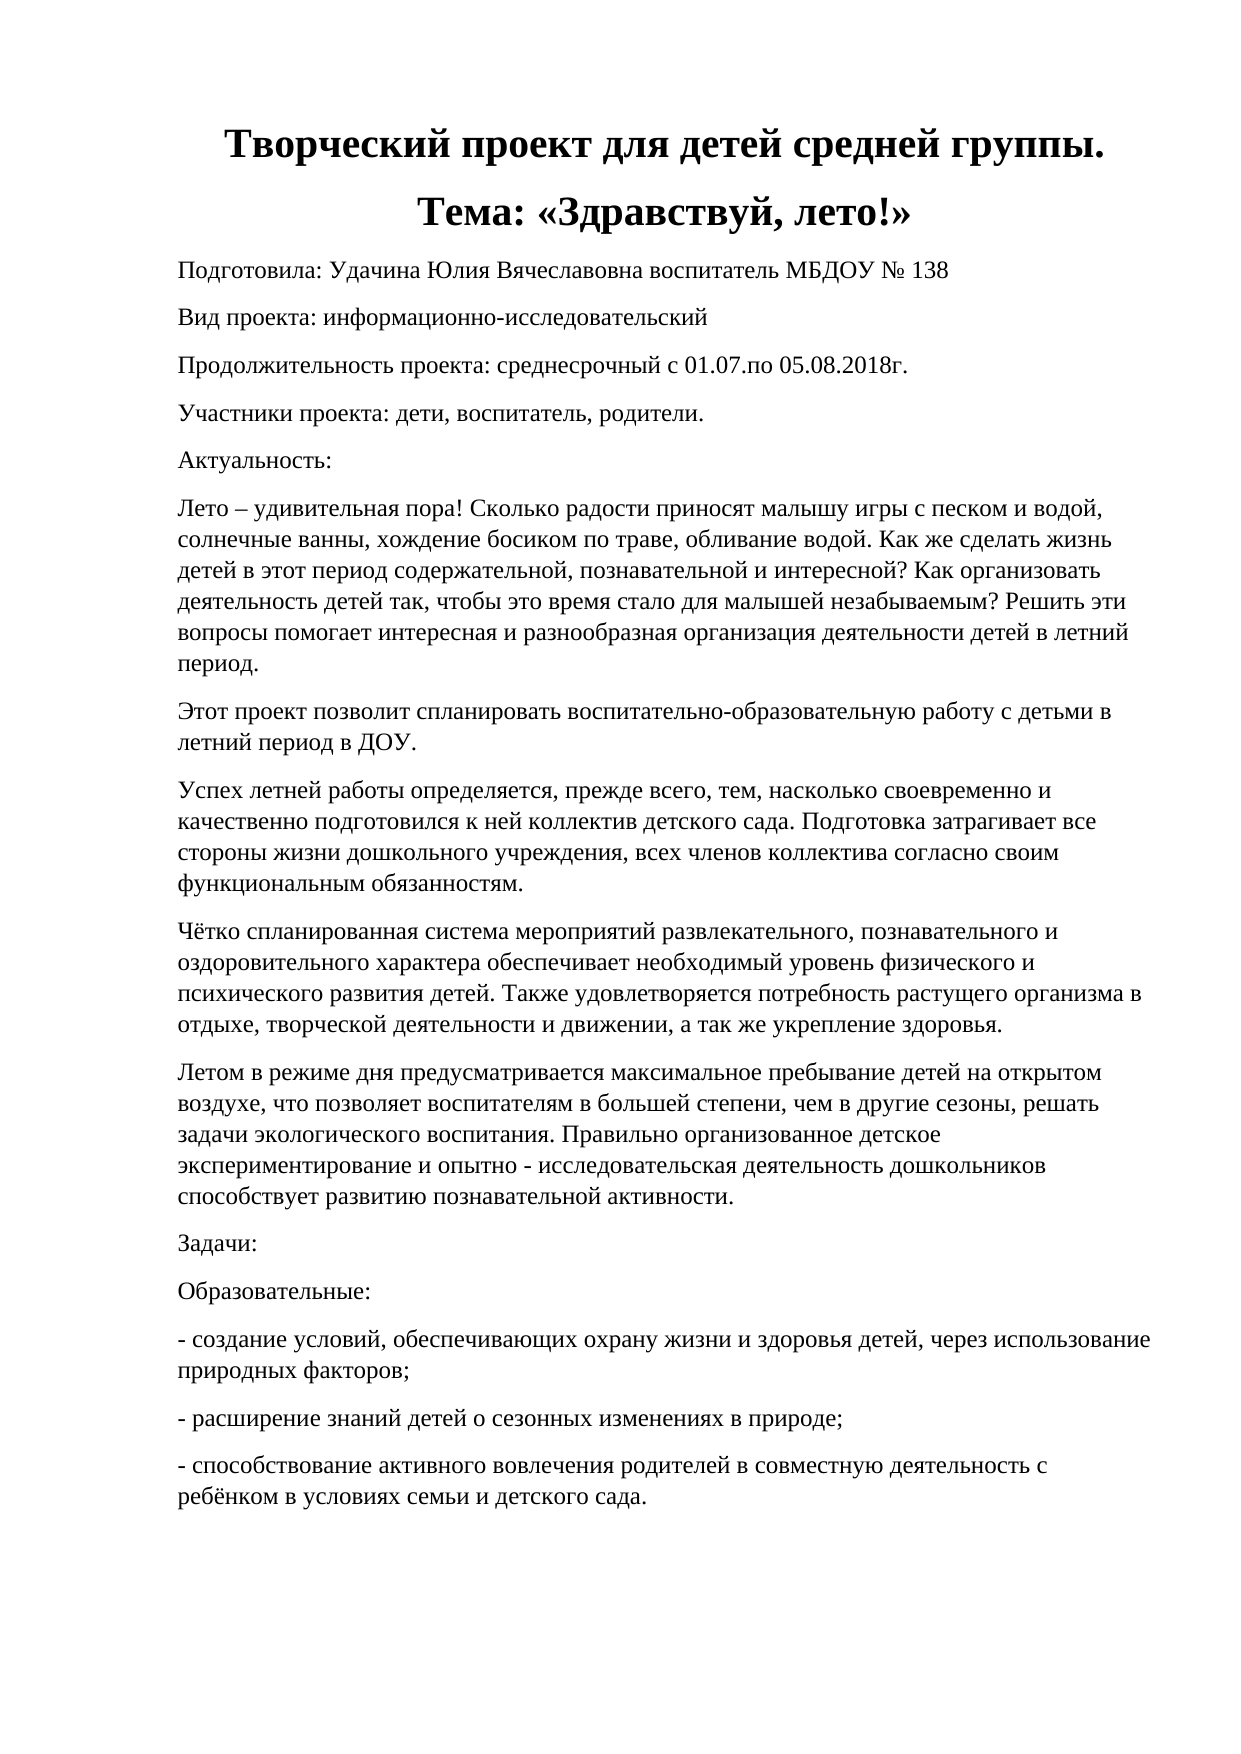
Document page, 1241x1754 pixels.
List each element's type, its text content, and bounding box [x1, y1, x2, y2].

text Творческий проект для детей средней группы. [177, 118, 1152, 166]
text Продолжительность проекта: среднесрочный с 01.07.по 05.08.2018г. [177, 350, 1152, 379]
text Чётко спланированная система мероприятий развлекательного, познавательного и оздоровительного характера обеспечивает необходимый уровень физического и психического развития детей. Также удовлетворяется потребность растущего организма в отдыхе, творческой деятельности и движении, а так же укрепление здоровья. [177, 916, 1152, 1038]
text - расширение знаний детей о сезонных изменениях в природе; [177, 1403, 1152, 1431]
text Подготовила: Удачина Юлия Вячеславовна воспитатель МБДОУ № 138 [177, 255, 1152, 283]
text Тема: «Здравствуй, лето!» [177, 186, 1152, 234]
text Этот проект позволит спланировать воспитательно-образовательную работу с детьми в летний период в ДОУ. [177, 696, 1152, 756]
text - способствование активного вовлечения родителей в совместную деятельность с ребёнком в условиях семьи и детского сада. [177, 1450, 1152, 1510]
text Задачи: [177, 1228, 1152, 1257]
text Вид проекта: информационно-исследовательский [177, 302, 1152, 331]
text Лето – удивительная пора! Сколько радости приносят малышу игры с песком и водой, солнечные ванны, хождение босиком по траве, обливание водой. Как же сделать жизнь детей в этот период содержательной, познавательной и интересной? Как организовать деятельность детей так, чтобы это время стало для малышей незабываемым? Решить эти вопросы помогает интересная и разнообразная организация деятельности детей в летний период. [177, 493, 1152, 677]
text Участники проекта: дети, воспитатель, родители. [177, 398, 1152, 427]
text Образовательные: [177, 1276, 1152, 1305]
text - создание условий, обеспечивающих охрану жизни и здоровья детей, через использование природных факторов; [177, 1324, 1152, 1384]
text Летом в режиме дня предусматривается максимальное пребывание детей на открытом воздухе, что позволяет воспитателям в большей степени, чем в другие сезоны, решать задачи экологического воспитания. Правильно организованное детское экспериментирование и опытно - исследовательская деятельность дошкольников способствует развитию познавательной активности. [177, 1057, 1152, 1209]
text Актуальность: [177, 446, 1152, 474]
text Успех летней работы определяется, прежде всего, тем, насколько своевременно и качественно подготовился к ней коллектив детского сада. Подготовка затрагивает все стороны жизни дошкольного учреждения, всех членов коллектива согласно своим функциональным обязанностям. [177, 775, 1152, 897]
